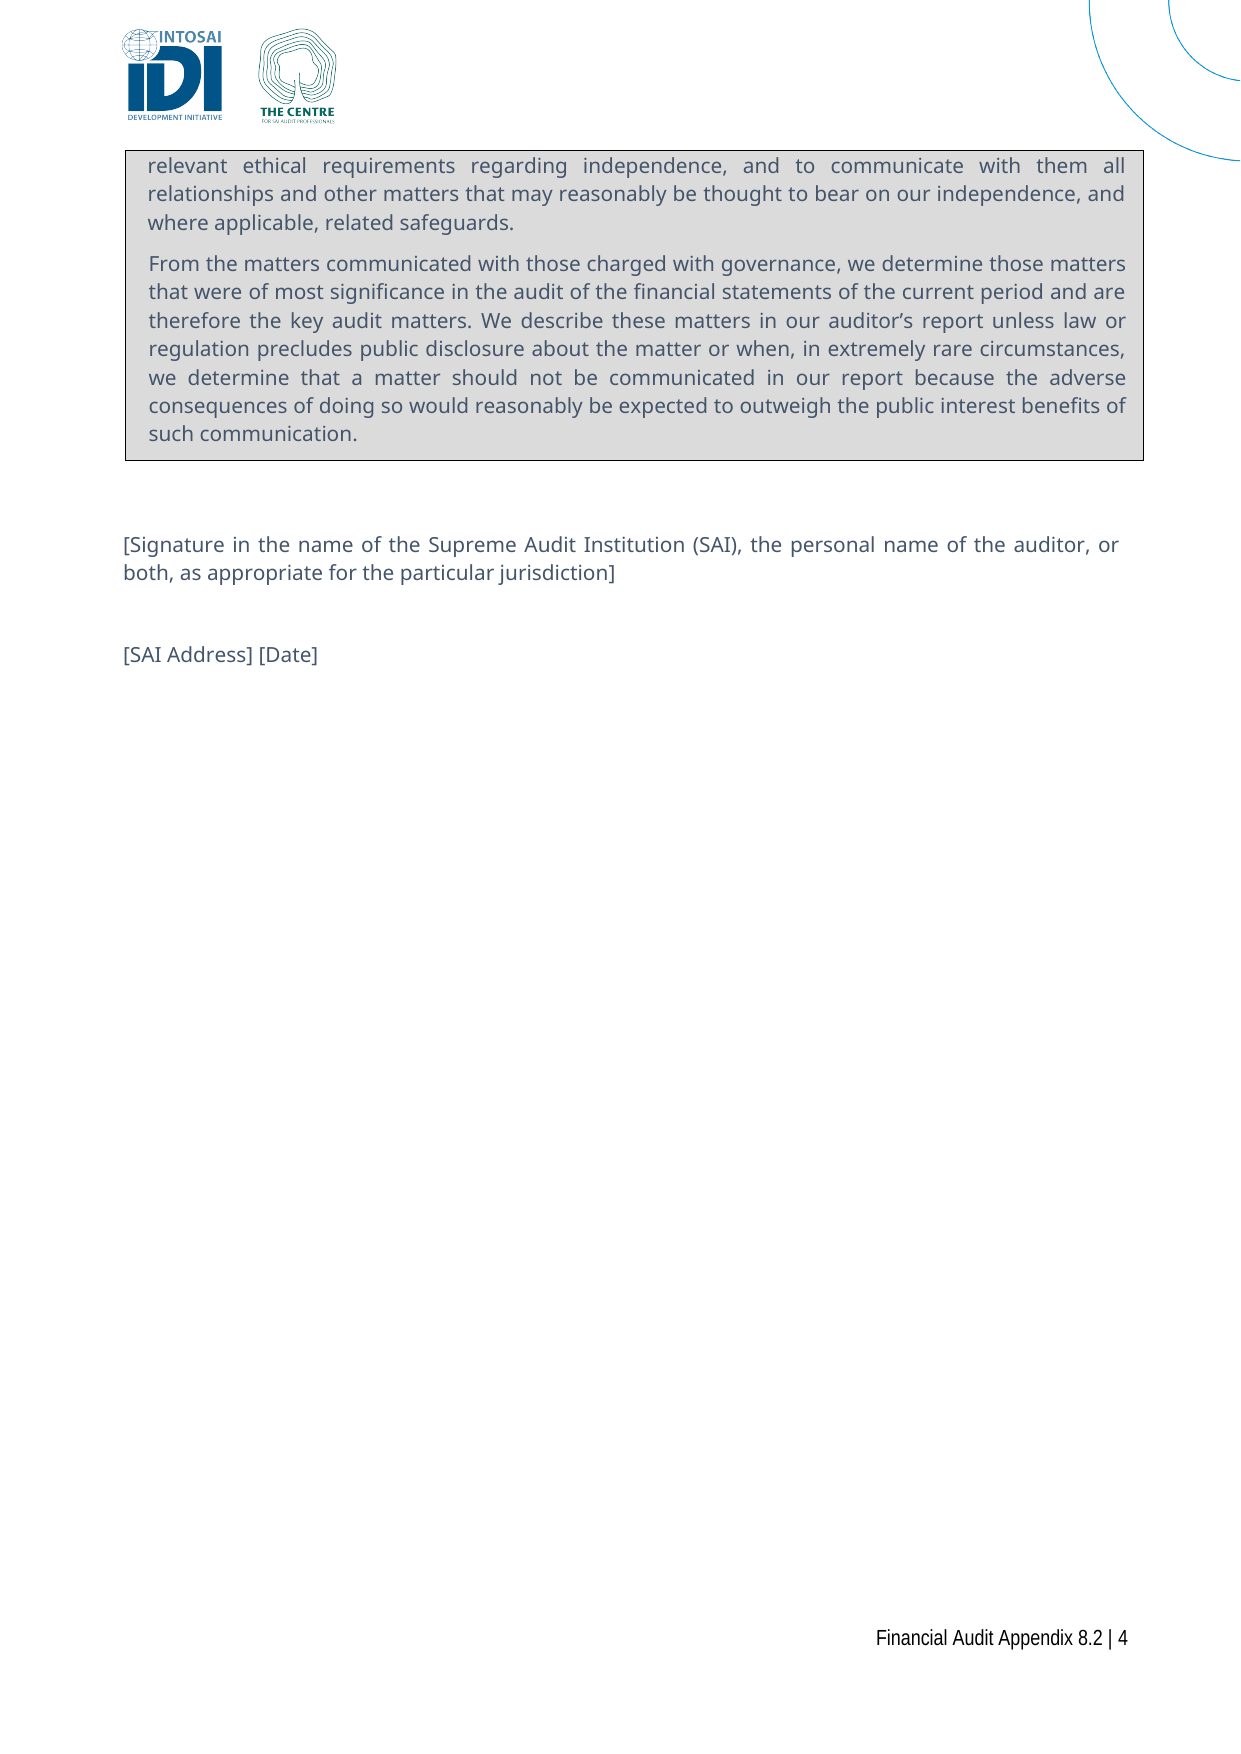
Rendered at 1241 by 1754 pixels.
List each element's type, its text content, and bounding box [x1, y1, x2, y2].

picture [1082, 0, 1241, 181]
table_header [126, 151, 1143, 460]
text [SAI Address] [Date] [123, 640, 1121, 669]
text [Signature in the name of the Supreme Audit Institution (SAI), the personal name of the auditor, or both, as appropriate for the particular jurisdiction] [123, 530, 1121, 587]
picture [121, 24, 343, 128]
